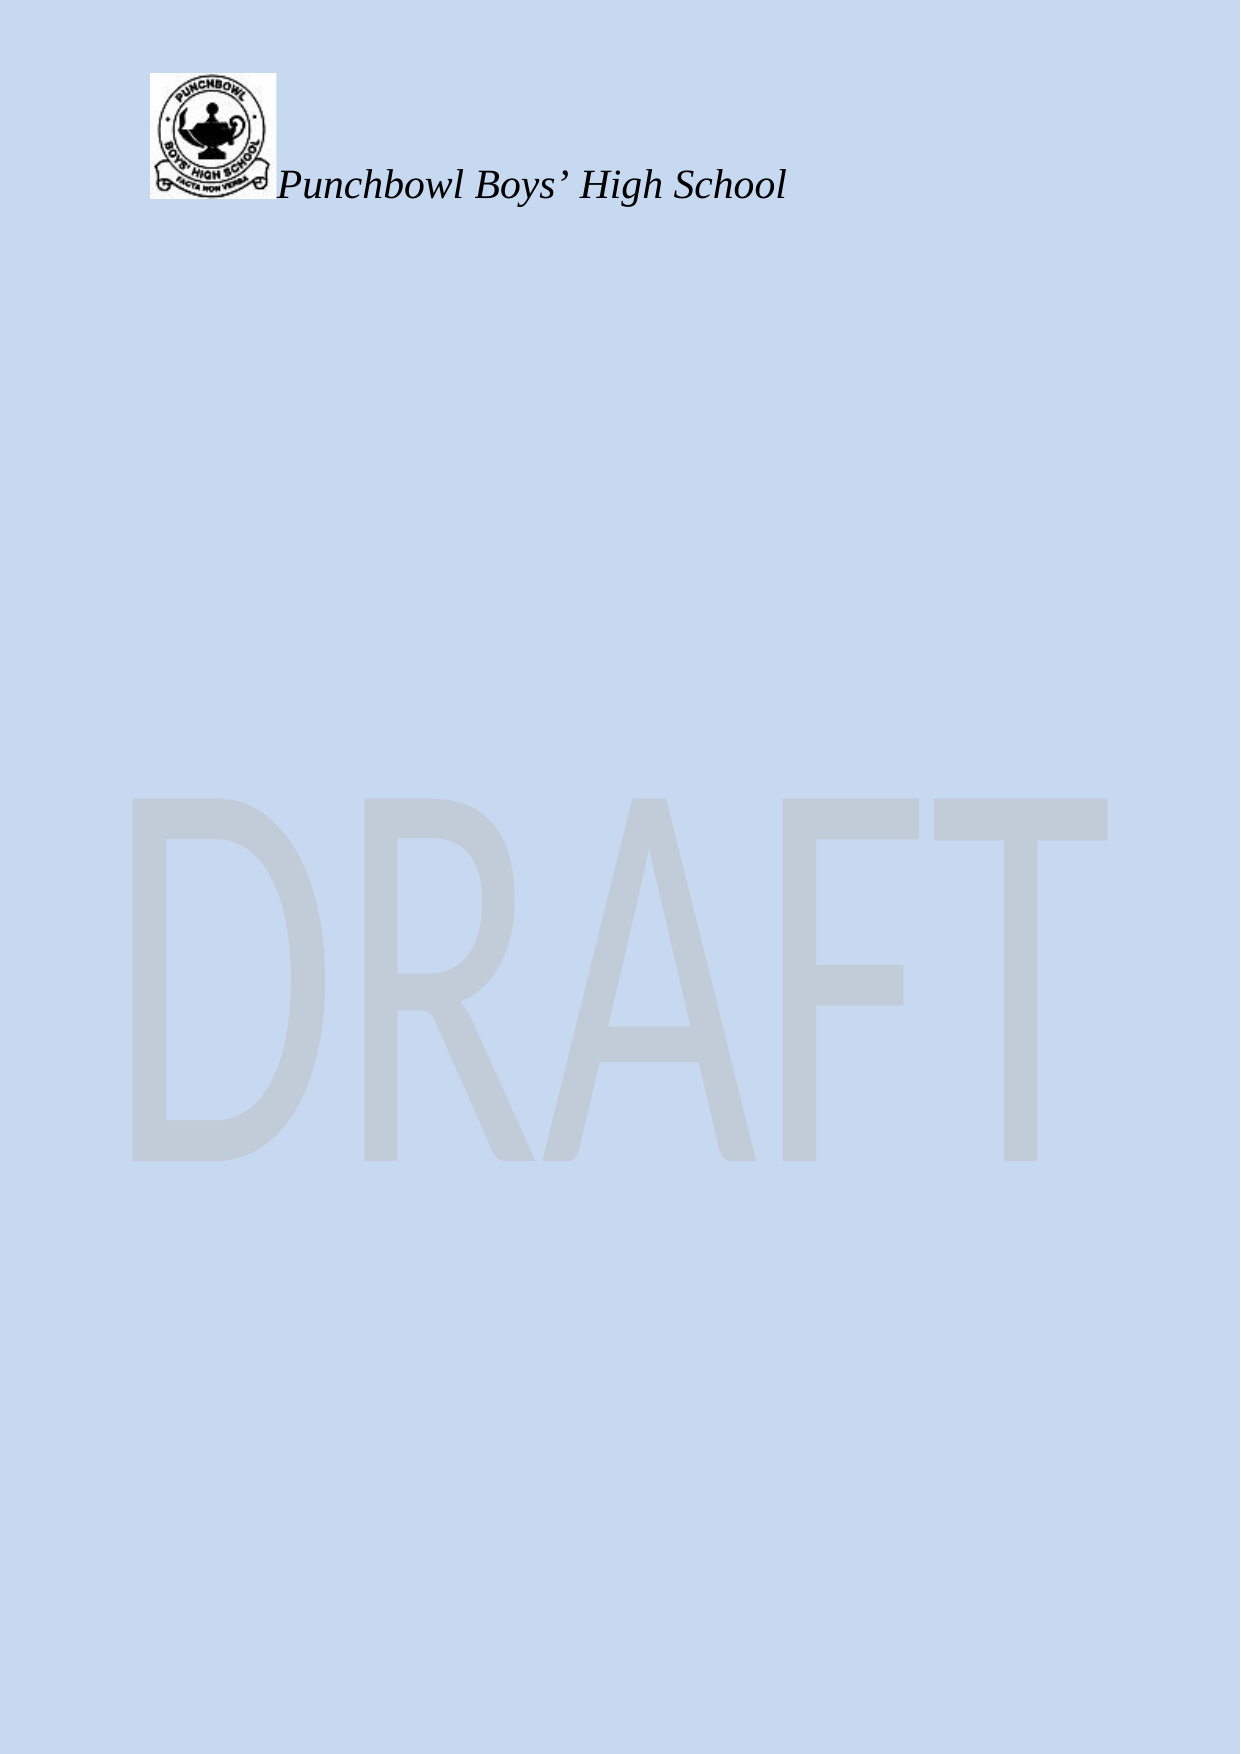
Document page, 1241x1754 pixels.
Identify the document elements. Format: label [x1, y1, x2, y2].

picture [150, 73, 277, 199]
